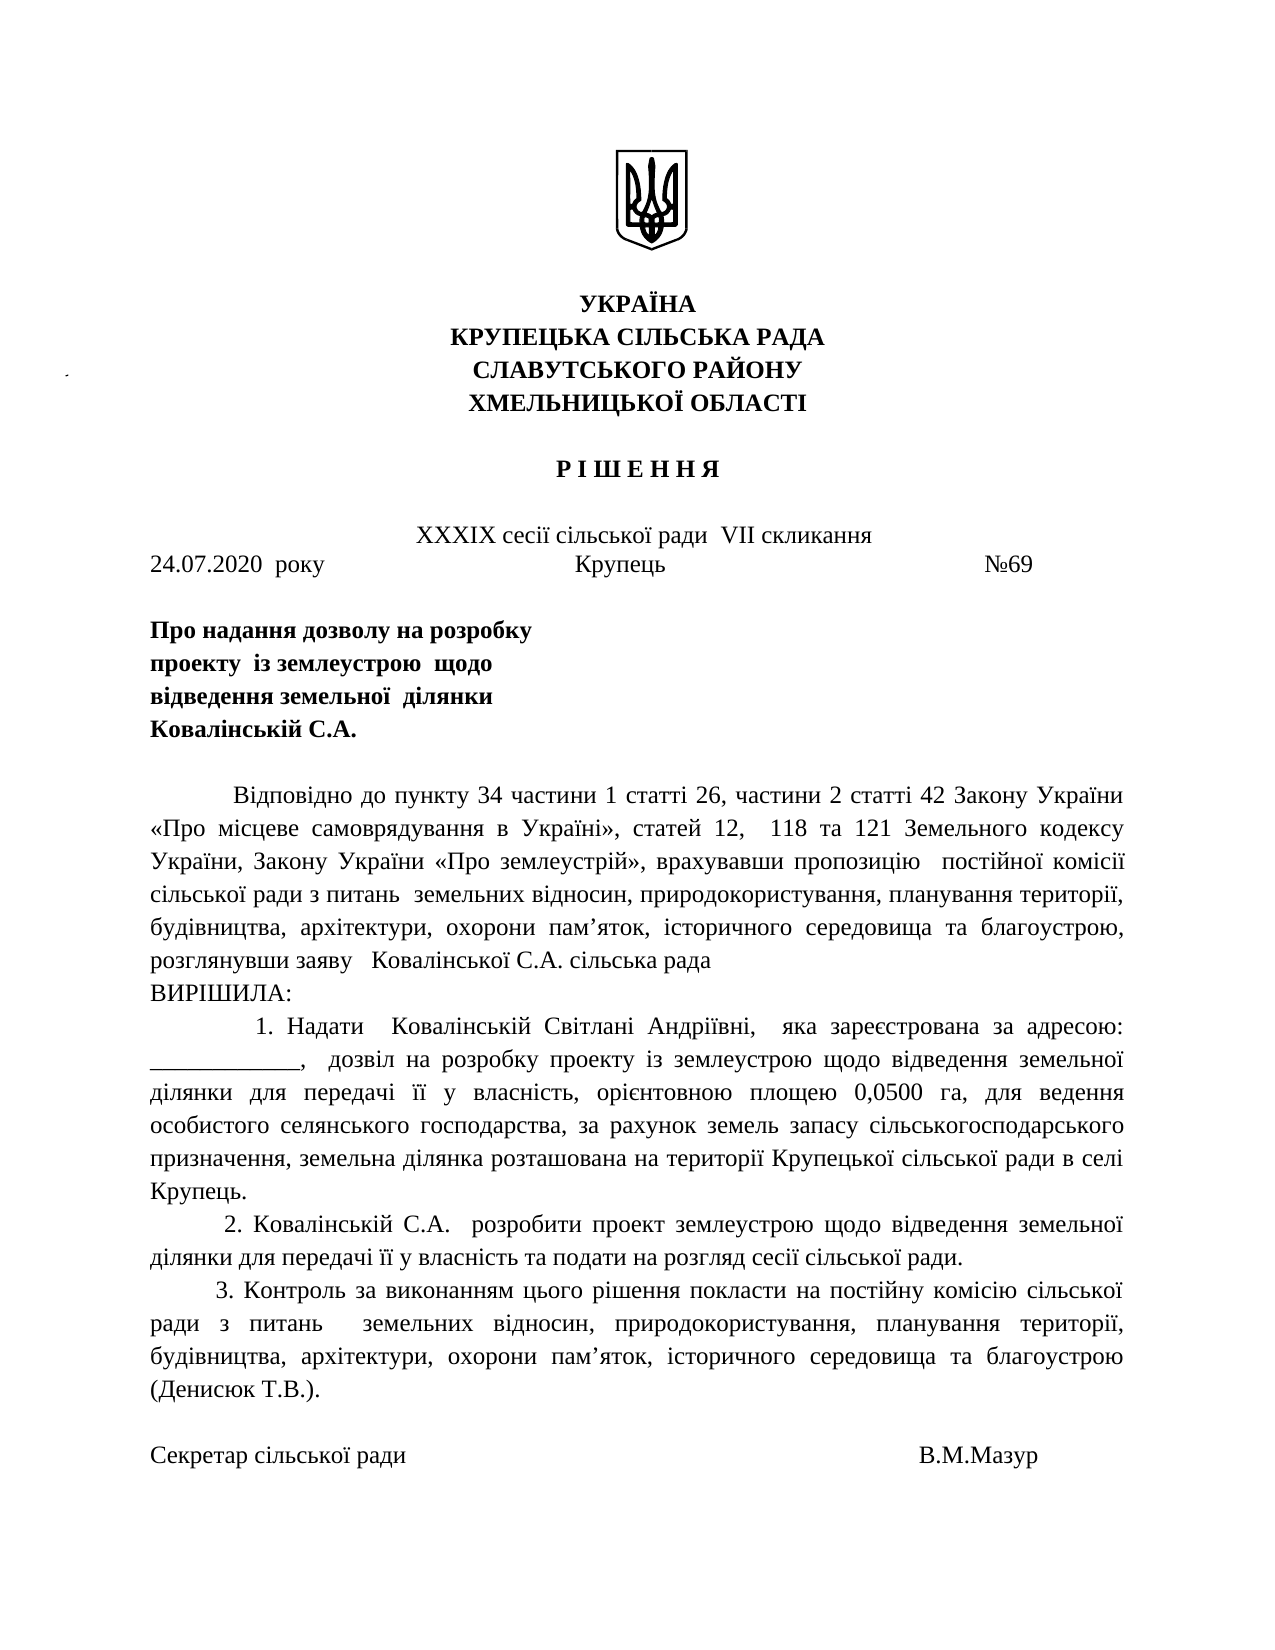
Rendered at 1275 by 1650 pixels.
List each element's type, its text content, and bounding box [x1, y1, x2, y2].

text Ковалінській С.А. [150, 714, 1125, 743]
text СЛАВУТСЬКОГО РАЙОНУ [150, 355, 1125, 384]
text КРУПЕЦЬКА СІЛЬСЬКА РАДА [150, 322, 1125, 351]
text 2. Ковалінській С.А. розробити проект землеустрою щодо відведення земельної ділянки для передачі її у власність та подати на розгляд сесії сільської ради. [150, 1209, 1125, 1271]
text 1. Надати Ковалінській Світлані Андріївні, яка зареєстрована за адресою: ____________, дозвіл на розробку проекту із землеустрою щодо відведення земельної ділянки для передачі її у власність, орієнтовною площею 0,0500 га, для ведення особистого селянського господарства, за рахунок земель запасу сільськогосподарського призначення, земельна ділянка розташована на території Крупецької сільської ради в селі Крупець. [150, 1011, 1125, 1205]
text відведення земельної ділянки [150, 681, 1125, 710]
text Секретар сільської ради В.М.Мазур [150, 1441, 1125, 1469]
text проекту із землеустрою щодо [150, 648, 1125, 677]
text ВИРІШИЛА: [150, 978, 1125, 1007]
text 24.07.2020 року Крупець №69 [150, 549, 1125, 578]
text 3. Контроль за виконанням цього рішення покласти на постійну комісію сільської ради з питань земельних відносин, природокористування, планування території, будівництва, архітектури, охорони пам’яток, історичного середовища та благоустрою (Денисюк Т.В.). [150, 1275, 1125, 1403]
text Відповідно до пункту 34 частини 1 статті 26, частини 2 статті 42 Закону України «Про місцеве самоврядування в Україні», статей 12, 118 та 121 Земельного кодексу України, Закону України «Про землеустрій», врахувавши пропозицію постійної комісії сільської ради з питань земельних відносин, природокористування, планування території, будівництва, архітектури, охорони пам’яток, історичного середовища та благоустрою, розглянувши заяву Ковалінської С.А. сільська рада [150, 780, 1125, 974]
text ХМЕЛЬНИЦЬКОЇ ОБЛАСТІ [150, 388, 1125, 417]
text ХХХІХ сесії сільської ради VІІ скликання [150, 520, 1125, 549]
text УКРАЇНА [150, 289, 1125, 318]
text Про надання дозволу на розробку [150, 615, 1125, 644]
text Р І Ш Е Н Н Я [150, 454, 1125, 483]
